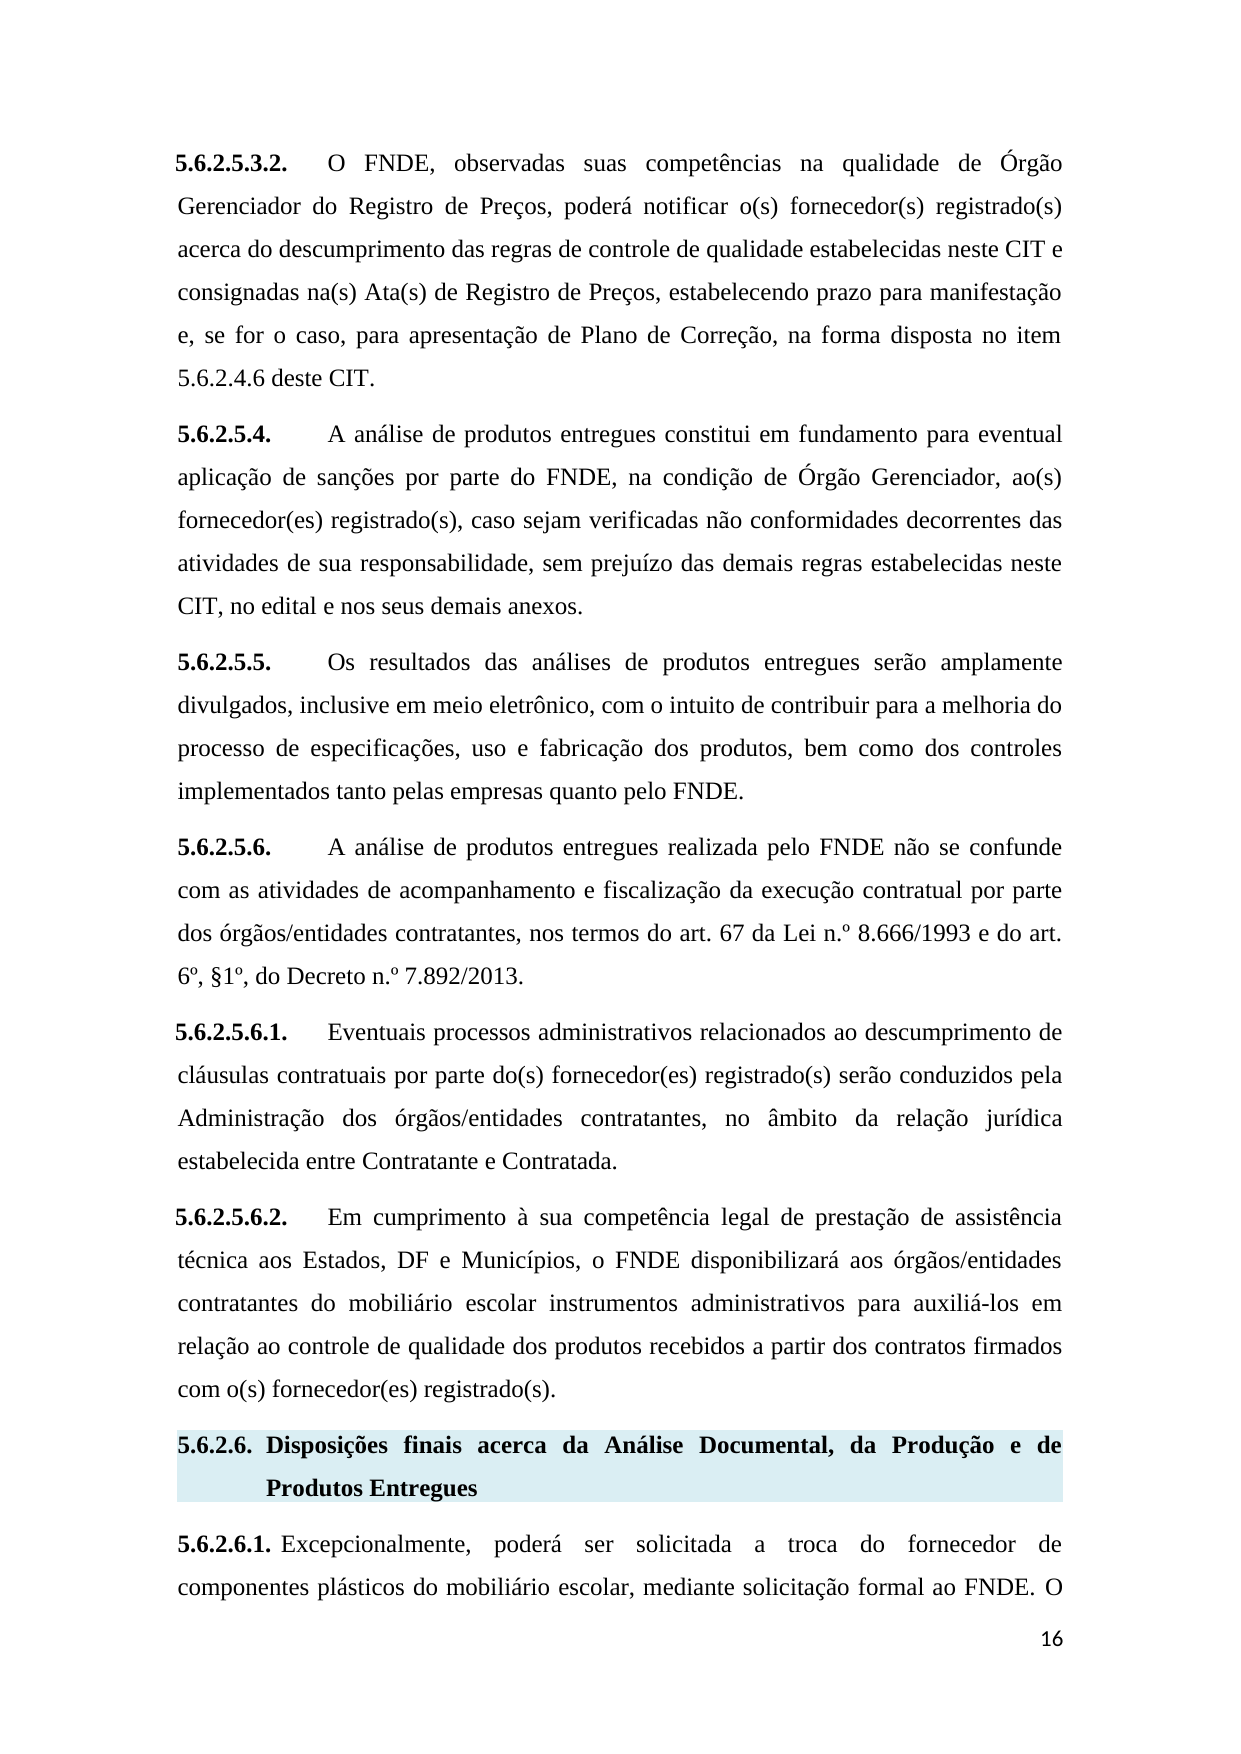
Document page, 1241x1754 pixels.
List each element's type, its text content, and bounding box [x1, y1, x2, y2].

list A análise de produtos entregues realizada pelo FNDE não se confunde com as atividades de acompanhamento e fiscalização da execução contratual por parte dos órgãos/entidades contratantes, nos termos do art. 67 da Lei n.º 8.666/1993 e do art. 6º, §1º, do Decreto n.º 7.892/2013. [177, 832, 1063, 990]
list O FNDE, observadas suas competências na qualidade de Órgão Gerenciador do Registro de Preços, poderá notificar o(s) fornecedor(s) registrado(s) acerca do descumprimento das regras de controle de qualidade estabelecidas neste CIT e consignadas na(s) Ata(s) de Registro de Preços, estabelecendo prazo para manifestação e, se for o caso, para apresentação de Plano de Correção, na forma disposta no item 5.6.2.4.6 deste CIT. [175, 148, 1063, 392]
list Em cumprimento à sua competência legal de prestação de assistência técnica aos Estados, DF e Municípios, o FNDE disponibilizará aos órgãos/entidades contratantes do mobiliário escolar instrumentos administrativos para auxiliá-los em relação ao controle de qualidade dos produtos recebidos a partir dos contratos firmados com o(s) fornecedor(es) registrado(s). [175, 1202, 1063, 1403]
list Disposições finais acerca da Análise Documental, da Produção e de Produtos Entregues [177, 1430, 1063, 1502]
list Eventuais processos administrativos relacionados ao descumprimento de cláusulas contratuais por parte do(s) fornecedor(es) registrado(s) serão conduzidos pela Administração dos órgãos/entidades contratantes, no âmbito da relação jurídica estabelecida entre Contratante e Contratada. [175, 1017, 1063, 1175]
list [177, 1529, 1063, 1601]
list A análise de produtos entregues constitui em fundamento para eventual aplicação de sanções por parte do FNDE, na condição de Órgão Gerenciador, ao(s) fornecedor(es) registrado(s), caso sejam verificadas não conformidades decorrentes das atividades de sua responsabilidade, sem prejuízo das demais regras estabelecidas neste CIT, no edital e nos seus demais anexos. [177, 419, 1063, 620]
list Os resultados das análises de produtos entregues serão amplamente divulgados, inclusive em meio eletrônico, com o intuito de contribuir para a melhoria do processo de especificações, uso e fabricação dos produtos, bem como dos controles implementados tanto pelas empresas quanto pelo FNDE. [177, 647, 1063, 805]
